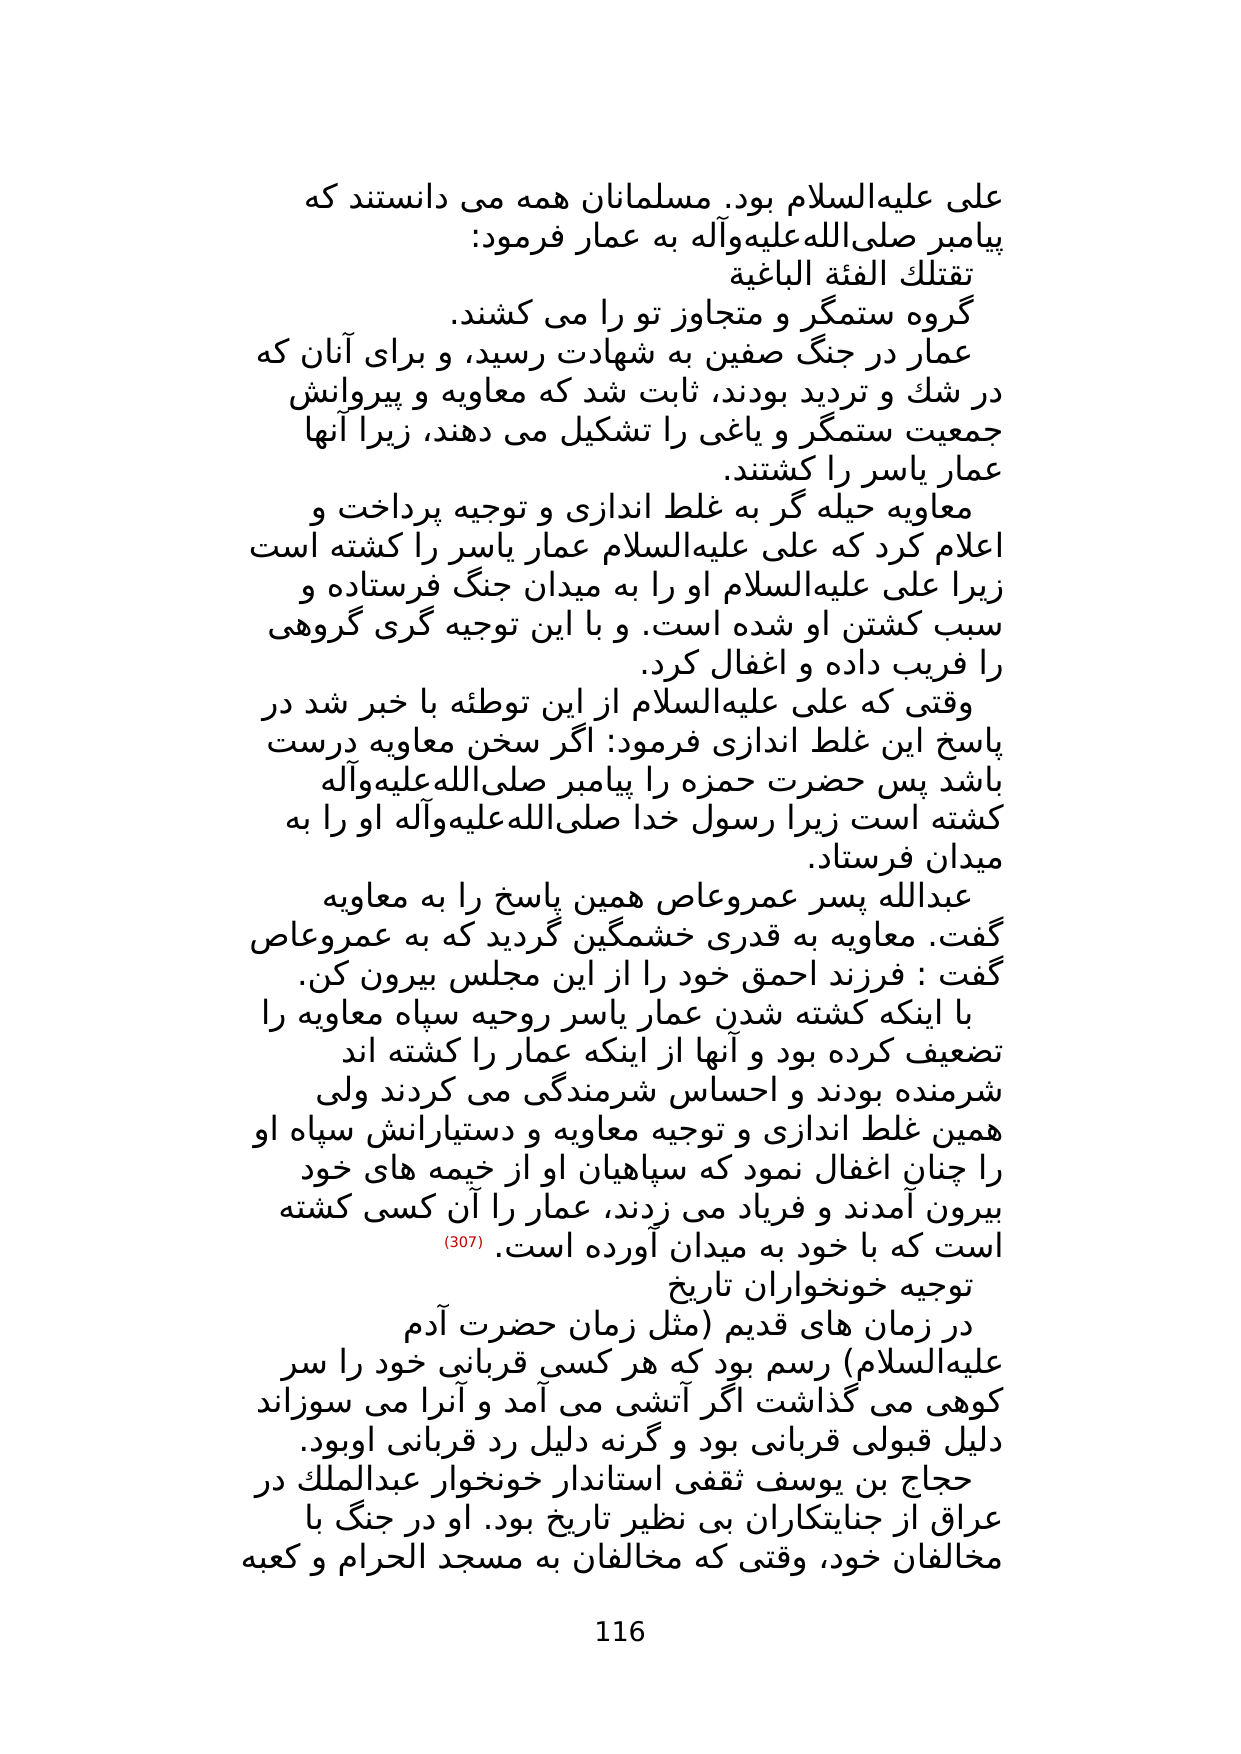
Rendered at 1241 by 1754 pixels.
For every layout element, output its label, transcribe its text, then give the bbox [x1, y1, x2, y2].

text در زمان هاى قديم (مثل زمان حضرت آدم عليه‌السلام) رسم بود كه هر كسى قربانى خود را سر كوهى مى گذاشت اگر آتشى مى آمد و آنرا مى سوزاند دليل قبولى قربانى بود و گرنه دليل رد قربانى اوبود. [236, 1304, 1004, 1459]
text گروه ستمگر و متجاوز تو را مى كشند. [236, 294, 1004, 333]
text معاويه حيله گر به غلط اندازى و توجيه پرداخت و اعلام كرد كه على عليه‌السلام عمار ياسر را كشته است زيرا على عليه‌السلام او را به ميدان جنگ فرستاده و سبب كشتن او شده است. و با اين توجيه گرى گروهى را فريب داده و اغفال كرد. [236, 488, 1004, 682]
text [236, 177, 1004, 255]
text وقتى كه على عليه‌السلام از اين توطئه با خبر شد در پاسخ اين غلط اندازى فرمود: اگر سخن معاويه درست باشد پس حضرت حمزه را پيامبر صلى‌الله‌عليه‌وآله كشته است زيرا رسول خدا صلى‌الله‌عليه‌وآله او را به ميدان فرستاد. [236, 682, 1004, 877]
text عبدالله پسر عمروعاص همين پاسخ را به معاويه گفت. معاويه به قدرى خشمگين گرديد كه به عمروعاص گفت : فرزند احمق خود را از اين مجلس بيرون كن. [236, 877, 1004, 993]
text تقتلك الفئة الباغية [236, 255, 1004, 294]
text توجيه خونخواران تاريخ [236, 1265, 1004, 1304]
text عمار در جنگ صفين به شهادت رسيد، و براى آنان كه در شك و ترديد بودند، ثابت شد كه معاويه و پيروانش جمعيت ستمگر و ياغى را تشكيل مى دهند، زيرا آنها عمار ياسر را كشتند. [236, 333, 1004, 488]
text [236, 1459, 1004, 1576]
text با اينكه كشته شدن عمار ياسر روحيه سپاه معاويه را تضعيف كرده بود و آنها از اينكه عمار را كشته اند شرمنده بودند و احساس شرمندگى مى كردند ولى همين غلط اندازى و توجيه معاويه و دستيارانش سپاه او را چنان اغفال نمود كه سپاهيان او از خيمه هاى خود بيرون آمدند و فرياد مى زدند، عمار را آن كسى كشته است كه با خود به ميدان آورده است. (307) [236, 993, 1004, 1265]
